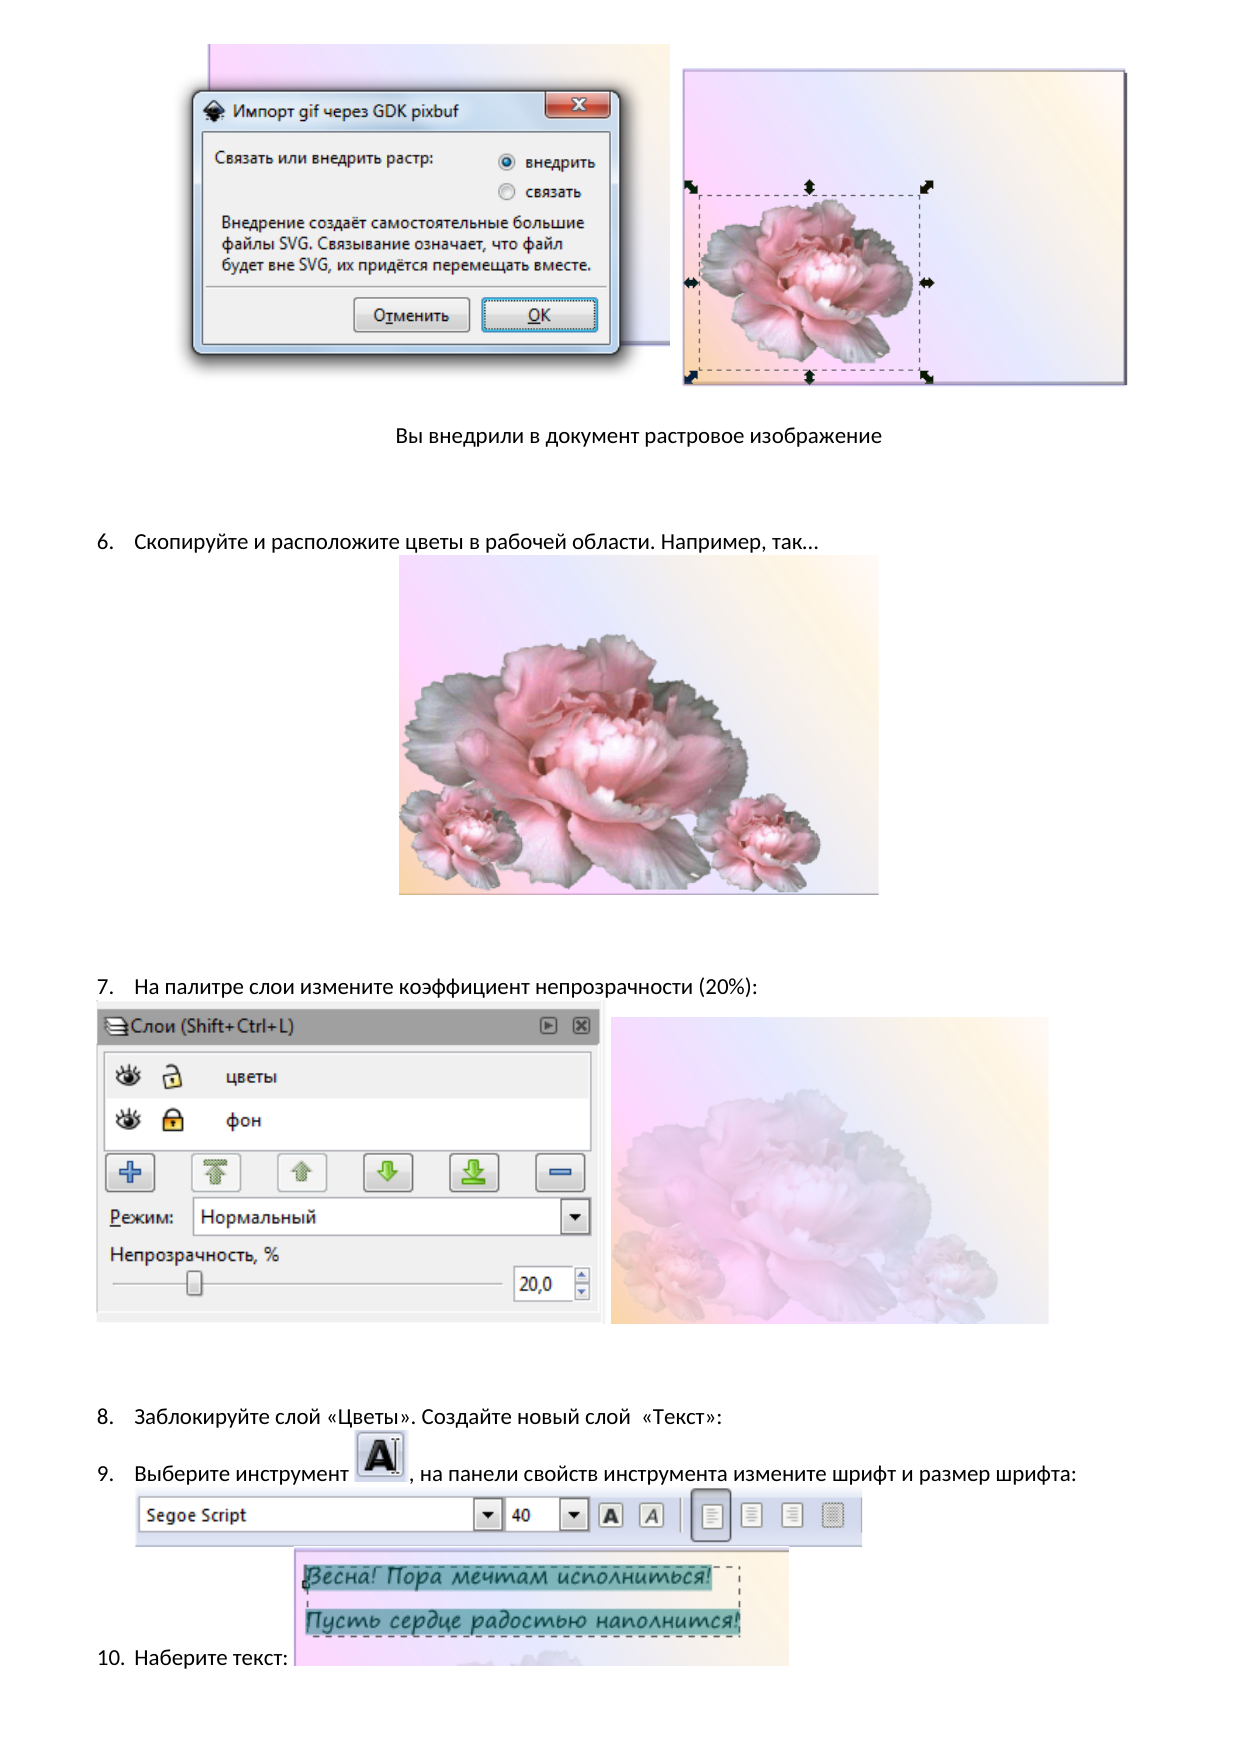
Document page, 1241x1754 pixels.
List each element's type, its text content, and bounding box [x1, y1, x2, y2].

picture [354, 1430, 409, 1482]
list Скопируйте и расположите цветы в рабочей области. Например, так… [97, 527, 1181, 555]
list Заблокируйте слой «Цветы». Создайте новый слой «Текст»: [97, 1402, 1181, 1430]
picture [140, 44, 670, 396]
picture [134, 1487, 863, 1666]
picture [399, 555, 879, 895]
text Вы внедрили в документ растровое изображение [97, 421, 1181, 449]
picture [675, 61, 1138, 396]
list На палитре слои измените коэффициент непрозрачности (20%): [97, 972, 1181, 1000]
picture [96, 1000, 606, 1324]
list Выберите инструмент , на панели свойств инструмента измените шрифт и размер шрифта: [97, 1430, 1181, 1547]
picture [611, 1017, 1049, 1324]
list Наберите текст: [97, 1547, 1181, 1671]
